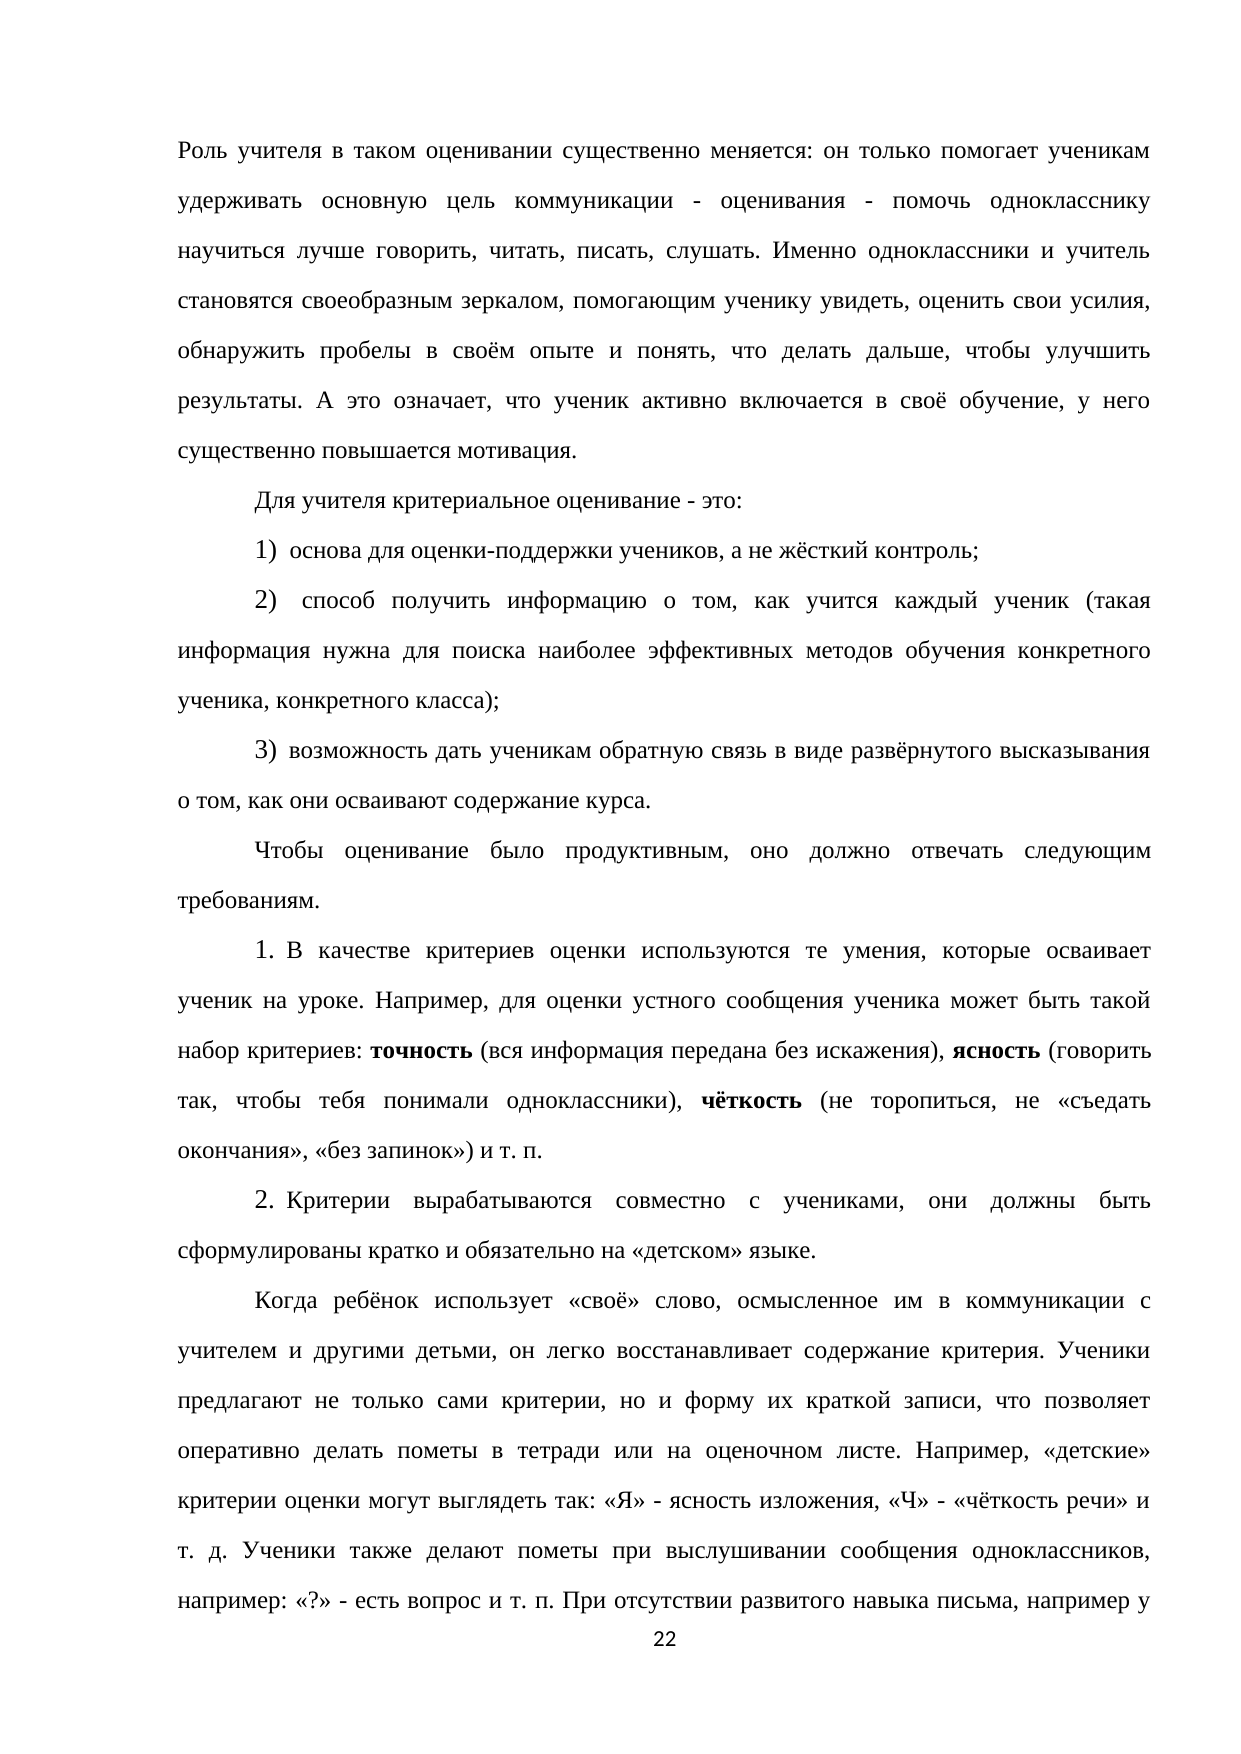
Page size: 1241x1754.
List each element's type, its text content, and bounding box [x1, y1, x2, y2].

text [177, 118, 1152, 468]
list Критерии вырабатываются совместно с учениками, они должны быть сформулированы кратко и обязательно на «детском» языке. [177, 1168, 1152, 1268]
text Чтобы оценивание было продуктивным, оно должно отвечать следующим требованиям. [177, 818, 1152, 918]
list способ получить информацию о том, как учится каждый ученик (такая информация нужна для поиска наиболее эффективных методов обучения конкретного ученика, конкретного класса); [177, 568, 1152, 718]
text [177, 1268, 1152, 1618]
list возможность дать ученикам обратную связь в виде развёрнутого высказывания о том, как они осваивают содержание курса. [177, 718, 1152, 818]
list основа для оценки-поддержки учеников, а не жёсткий контроль; [177, 518, 1152, 568]
text Для учителя критериальное оценивание - это: [177, 468, 1152, 518]
list В качестве критериев оценки используются те умения, которые осваивает ученик на уроке. Например, для оценки устного сообщения ученика может быть такой набор критериев: точность (вся информация передана без искажения), ясность (говорить так, чтобы тебя понимали одноклассники), чёткость (не торопиться, не «съедать окончания», «без запинок») и т. п. [177, 918, 1152, 1168]
